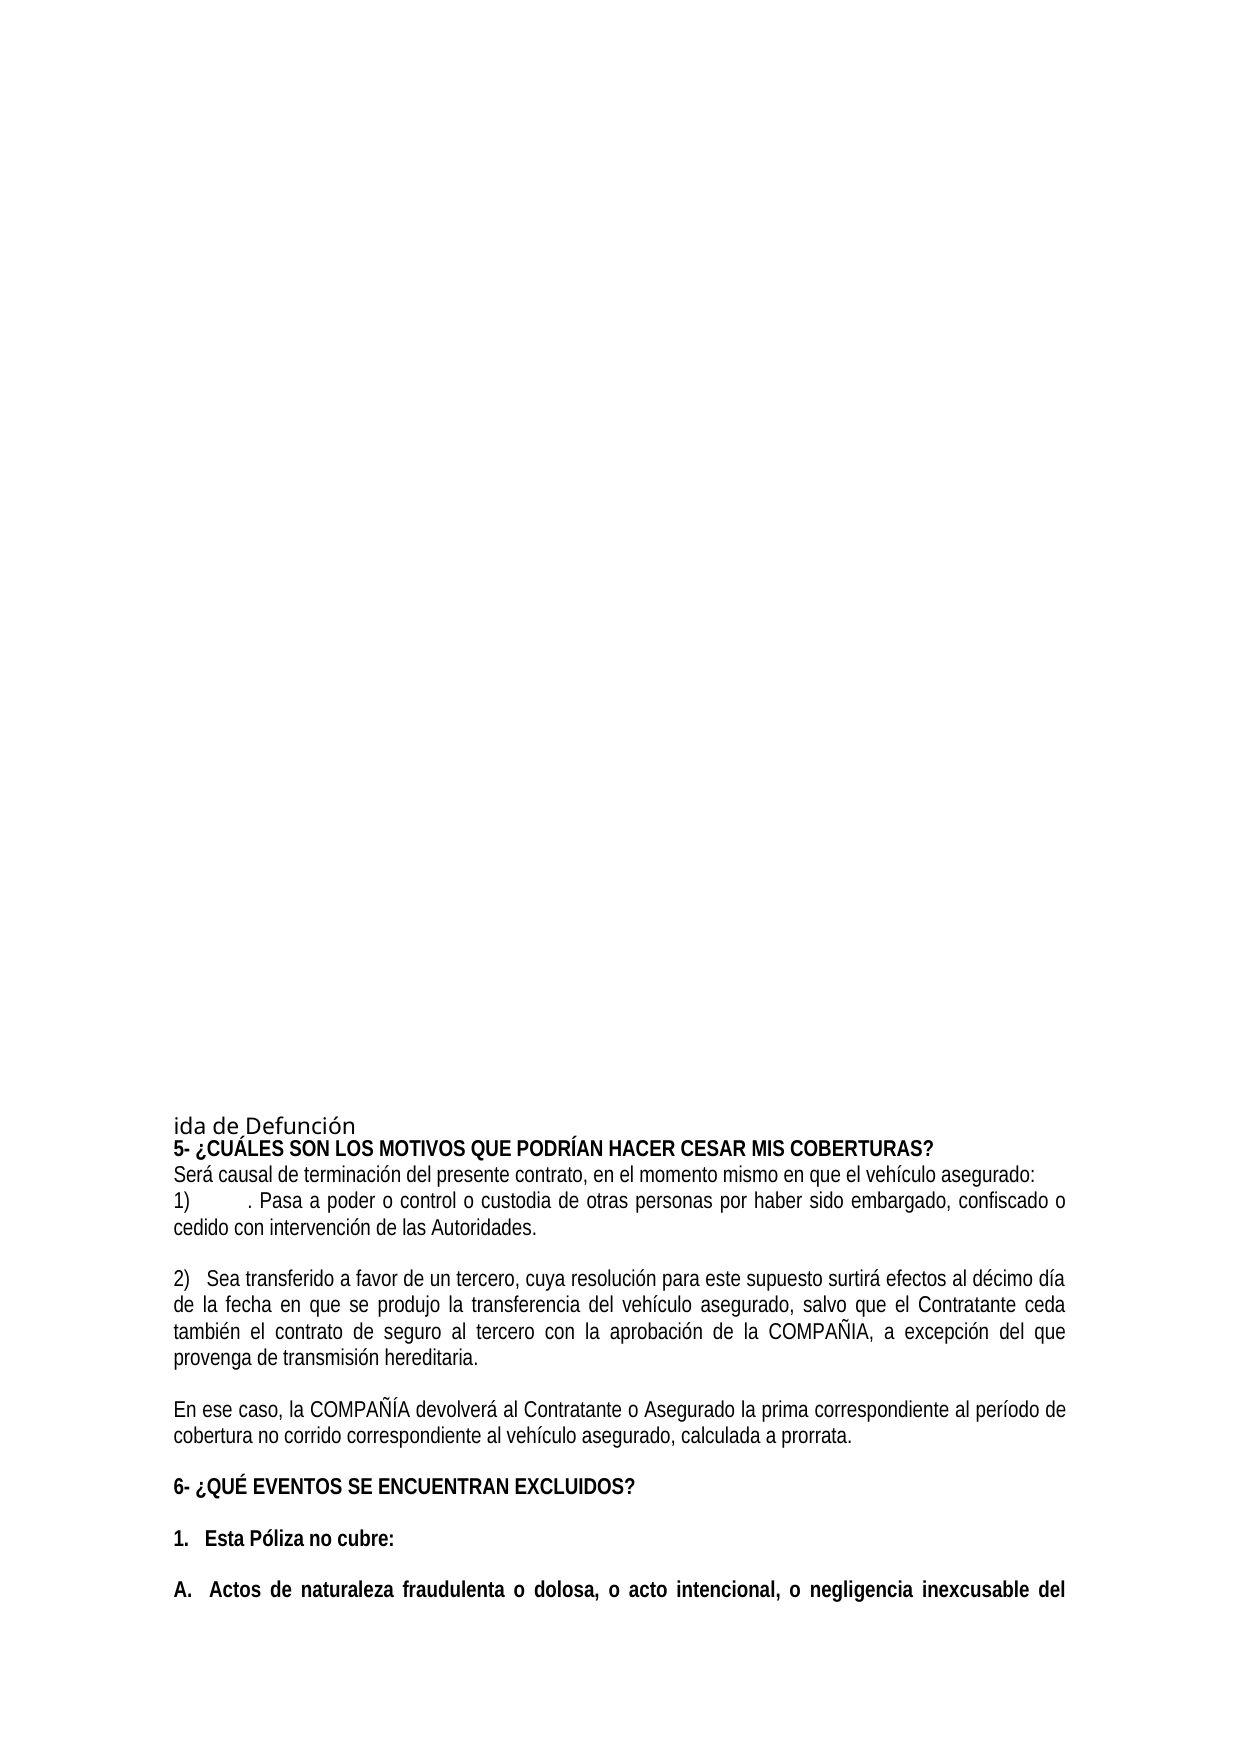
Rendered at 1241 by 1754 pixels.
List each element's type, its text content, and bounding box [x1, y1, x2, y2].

text ida de Defunción [173, 148, 1067, 1135]
text 6- ¿QUÉ EVENTOS SE ENCUENTRAN EXCLUIDOS? [173, 1473, 1067, 1499]
text Será causal de terminación del presente contrato, en el momento mismo en que el vehículo asegurado: [173, 1161, 1067, 1187]
list Sea transferido a favor de un tercero, cuya resolución para este supuesto surtirá efectos al décimo día de la fecha en que se produjo la transferencia del vehículo asegurado, salvo que el Contratante ceda también el contrato de seguro al tercero con la aprobación de la COMPAÑIA, a excepción del que provenga de transmisión hereditaria. [173, 1265, 1067, 1371]
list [173, 1576, 1067, 1602]
text En ese caso, la COMPAÑÍA devolverá al Contratante o Asegurado la prima correspondiente al período de cobertura no corrido correspondiente al vehículo asegurado, calculada a prorrata. [173, 1396, 1067, 1448]
list . Pasa a poder o control o custodia de otras personas por haber sido embargado, confiscado o cedido con intervención de las Autoridades. [173, 1187, 1067, 1240]
list Esta Póliza no cubre: [173, 1524, 1067, 1551]
text 5- ¿CUÁLES SON LOS MOTIVOS QUE PODRÍAN HACER CESAR MIS COBERTURAS? [173, 1135, 1067, 1161]
